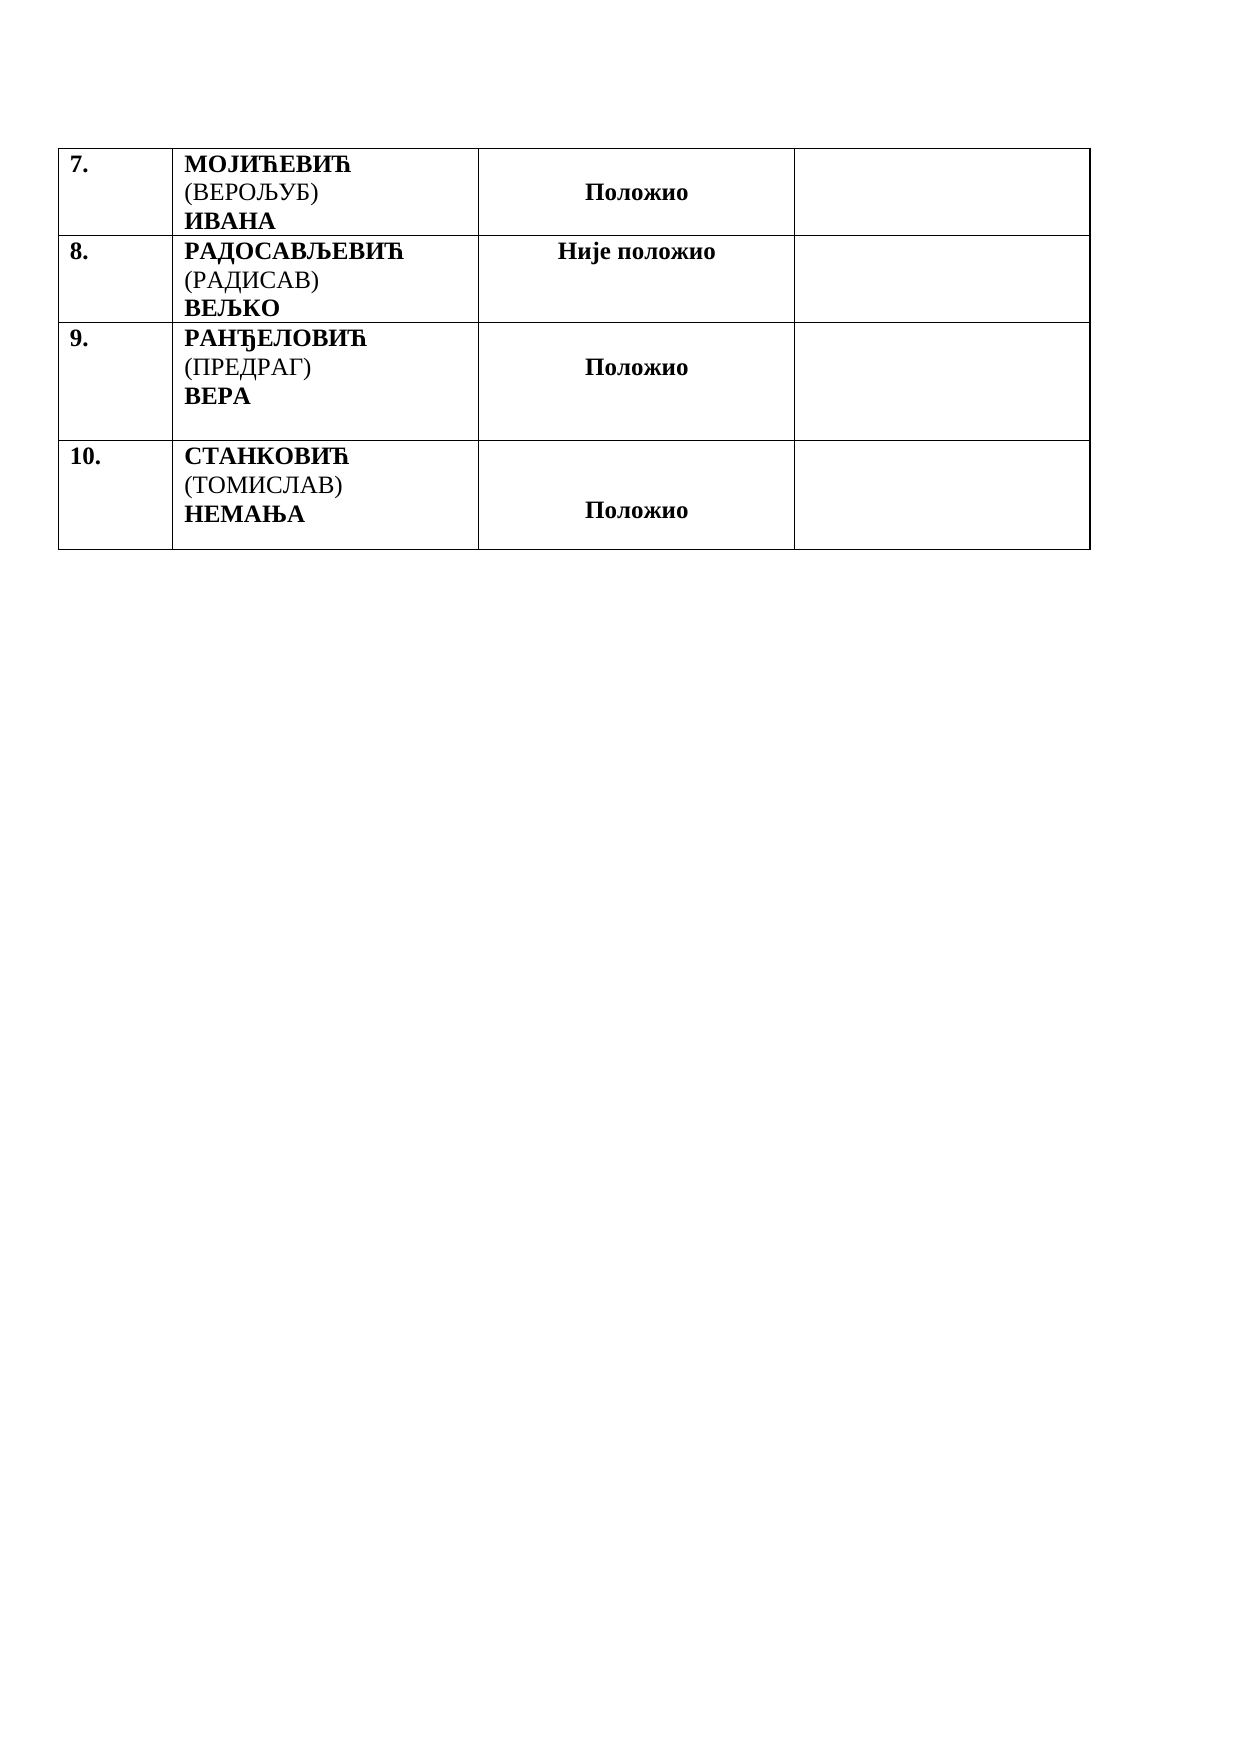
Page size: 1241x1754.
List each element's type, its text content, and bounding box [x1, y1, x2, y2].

table_cell Није положио [479, 236, 794, 322]
table_cell Положио [479, 149, 794, 235]
table_cell 7. [59, 149, 172, 235]
table_cell [795, 323, 1089, 440]
table_cell 8. [59, 236, 172, 322]
table_cell СТАНКОВИЋ (ТОМИСЛАВ) НЕМАЊА [173, 441, 478, 549]
table_cell 10. [59, 441, 172, 549]
table_cell 9. [59, 323, 172, 440]
table_cell [795, 149, 1089, 235]
table_cell Положио [479, 323, 794, 440]
table_cell РАНЂЕЛОВИЋ (ПРЕДРАГ) ВЕРА [173, 323, 478, 440]
table_cell РАДОСАВЉЕВИЋ (РАДИСАВ) ВЕЉКО [173, 236, 478, 322]
table_cell [795, 441, 1089, 549]
table_cell [795, 236, 1089, 322]
table_cell МОЈИЋЕВИЋ (ВЕРОЉУБ) ИВАНА [173, 149, 478, 235]
table_cell Положио [479, 441, 794, 549]
